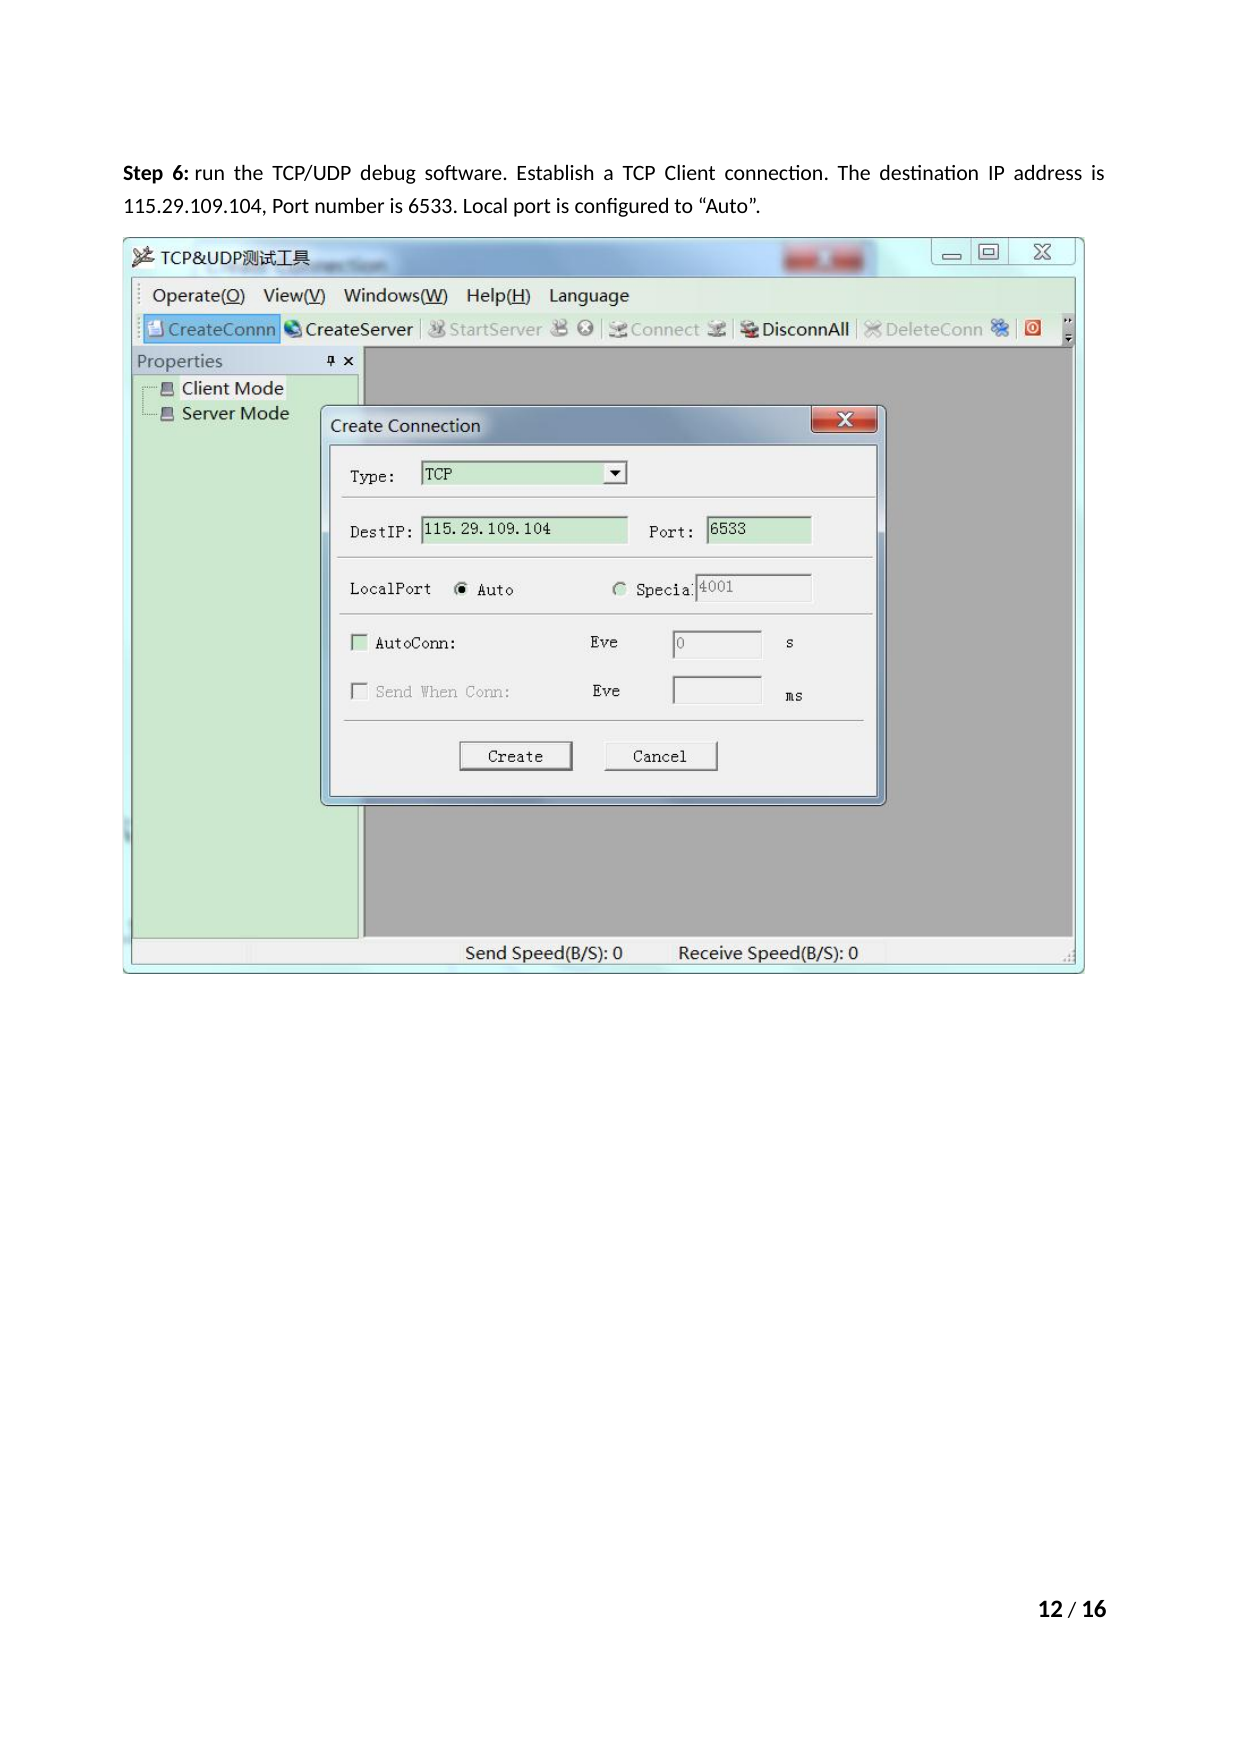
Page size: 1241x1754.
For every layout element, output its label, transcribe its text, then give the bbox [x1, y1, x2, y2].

text Step 6: run the TCP/UDP debug software. Establish a TCP Client connection. The destination IP address is 115.29.109.104, Port number is 6533. Local port is configured to “Auto”. [123, 157, 1106, 222]
picture [122, 237, 1085, 974]
